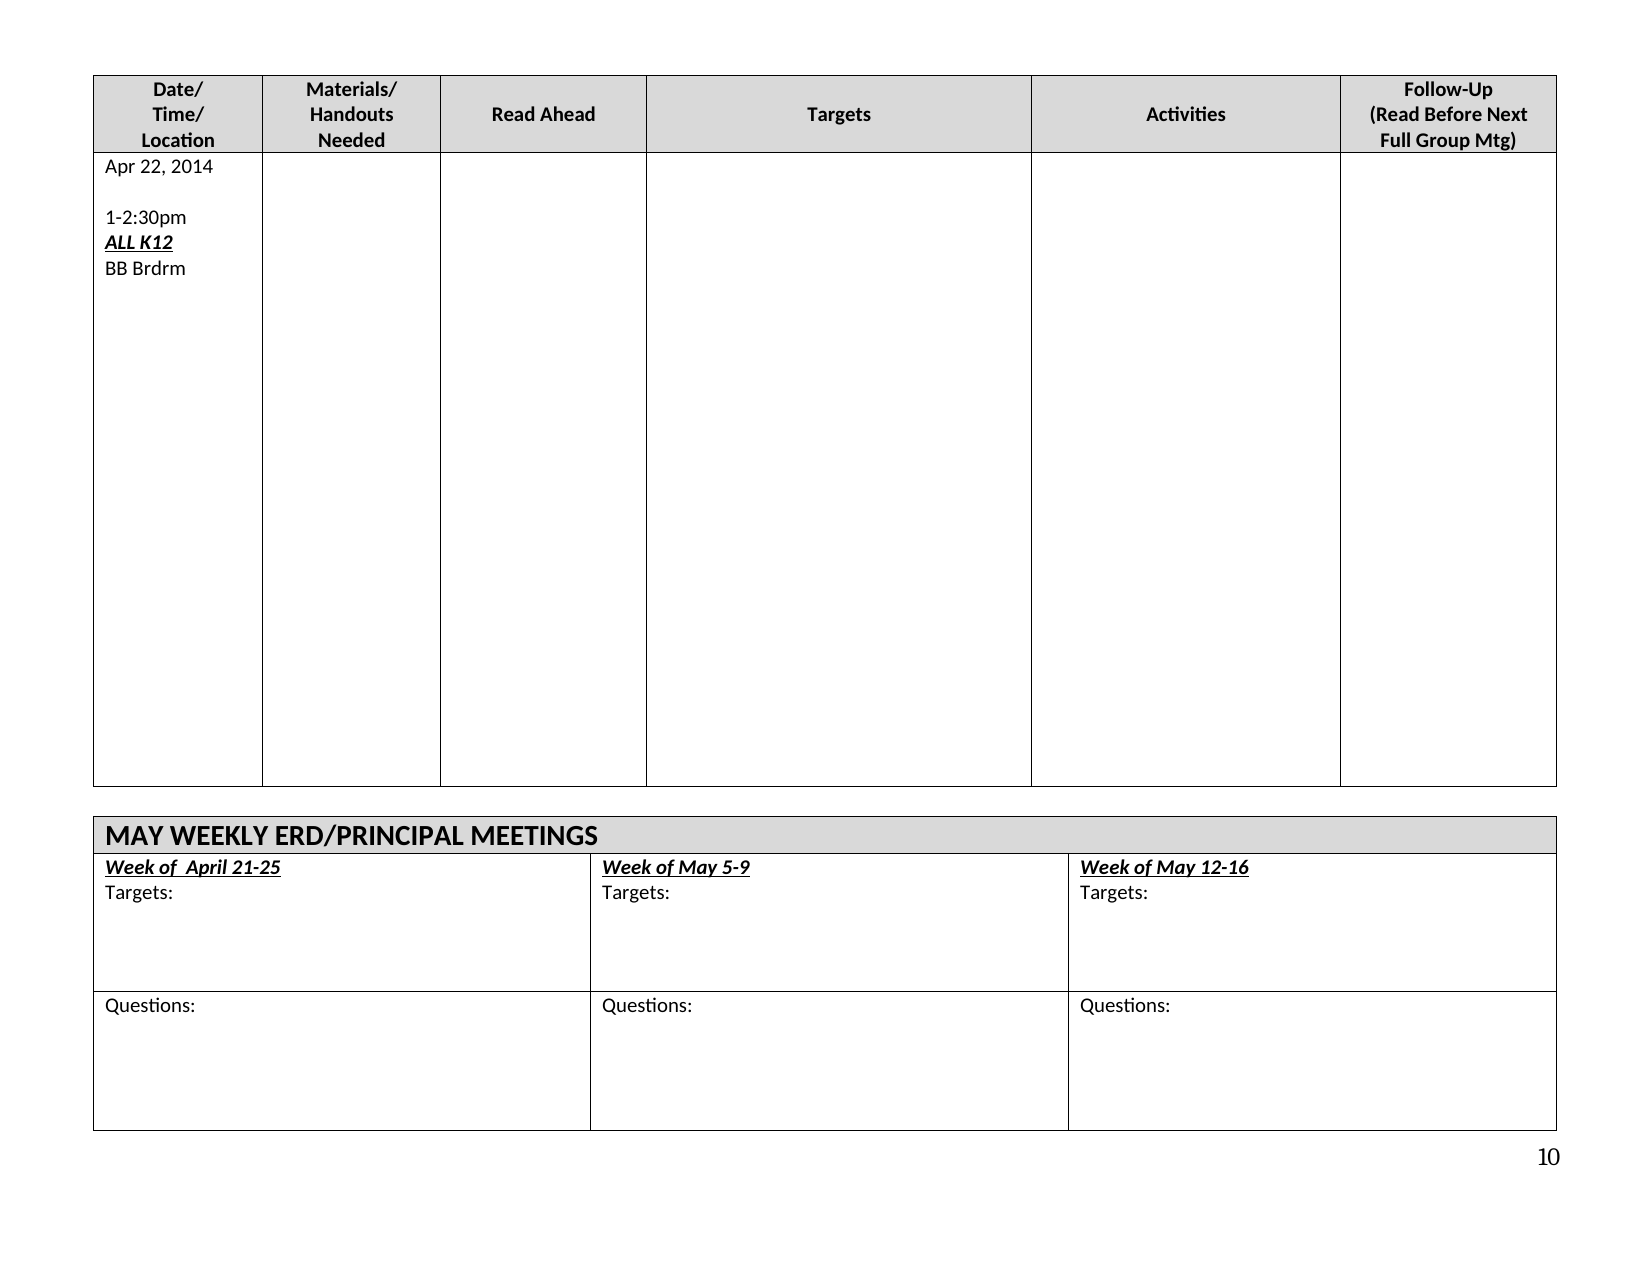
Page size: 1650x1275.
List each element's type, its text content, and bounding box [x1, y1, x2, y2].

table_header Materials/ Handouts Needed [263, 76, 440, 152]
table_cell Week of April 21-25 Targets: [94, 854, 590, 991]
table_cell Week of May 12-16 Targets: [1069, 854, 1556, 991]
table_cell [1341, 153, 1556, 786]
table_header Targets [647, 76, 1031, 152]
table_cell Questions: [1069, 992, 1556, 1130]
table_header Date/ Time/ Location [94, 76, 262, 152]
table_header Read Ahead [441, 76, 646, 152]
table_cell Apr 22, 2014 1-2:30pm ALL K12 BB Brdrm [94, 153, 262, 786]
table_cell [441, 153, 646, 786]
table_cell [1032, 153, 1340, 786]
table_header Follow-Up (Read Before Next Full Group Mtg) [1341, 76, 1556, 152]
table_header MAY WEEKLY ERD/PRINCIPAL MEETINGS [94, 817, 1556, 853]
table_header Activities [1032, 76, 1340, 152]
table_cell [647, 153, 1031, 786]
table_cell [263, 153, 440, 786]
table_cell Week of May 5-9 Targets: [591, 854, 1068, 991]
table_cell Questions: [591, 992, 1068, 1130]
table_cell Questions: [94, 992, 590, 1130]
